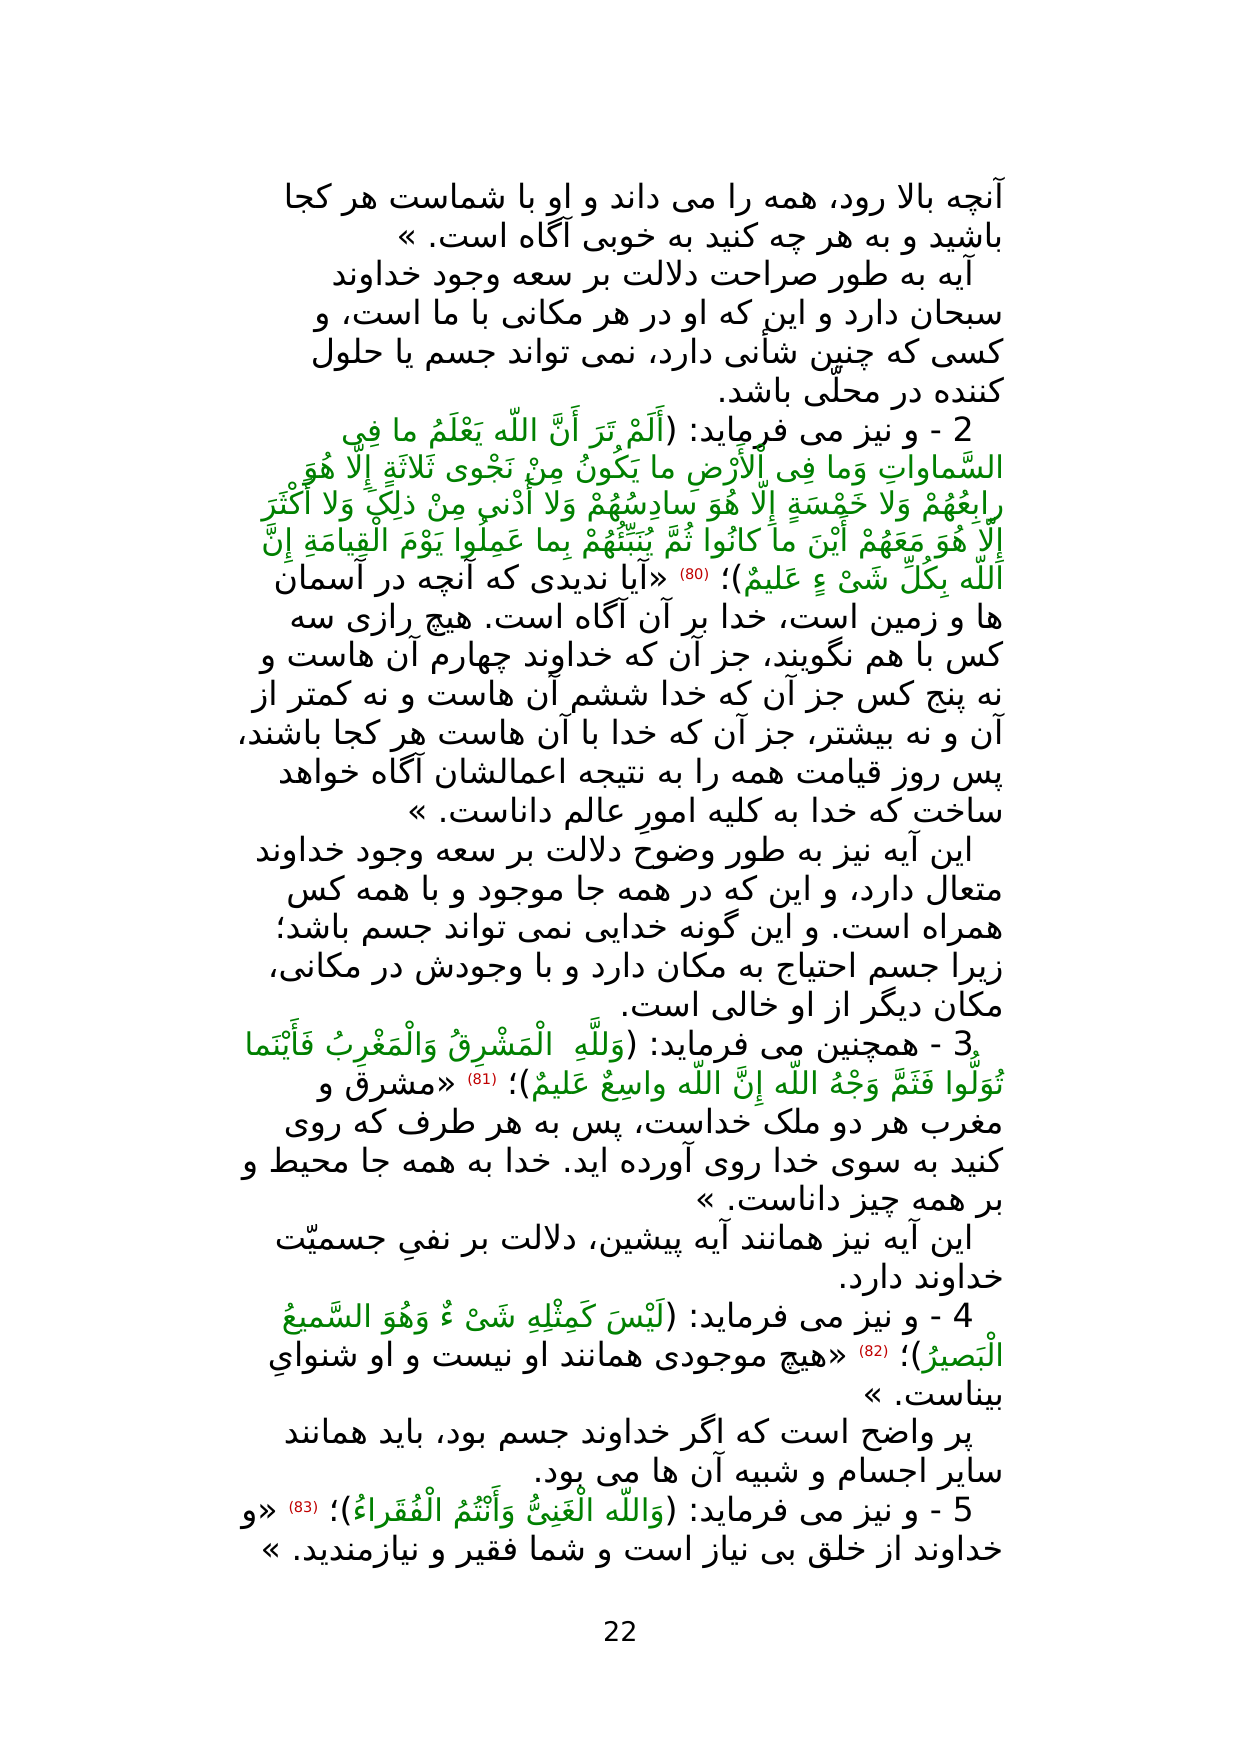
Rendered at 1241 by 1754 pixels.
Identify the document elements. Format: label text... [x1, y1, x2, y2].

text 2 - و نیز می فرماید: (أَلَمْ تَرَ أَنَّ اللّه یَعْلَمُ ما فِی السَّماواتِ وَما فِی اْلأَرْضِ ما یَکُونُ مِنْ نَجْوی ثَلاثَةٍ إِلّا هُوَ رابِعُهُمْ وَلا خَمْسَةٍ إِلّا هُوَ سادِسُهُمْ وَلا أَدْنی مِنْ ذلِکَ وَلا أَکْثَرَ إِلّا هُوَ مَعَهُمْ أَیْنَ ما کانُوا ثُمَّ یُنَبِّئُهُمْ بِما عَمِلُوا یَوْمَ الْقِیامَةِ إِنَّ اللّه بِکُلِّ شَیْ ءٍ عَلیمٌ)؛ (80) «آیا ندیدی که آنچه در آسمان ها و زمین است، خدا بر آن آگاه است. هیچ رازی سه کس با هم نگویند، جز آن که خداوند چهارم آن هاست و نه پنج کس جز آن که خدا ششم آن هاست و نه کمتر از آن و نه بیشتر، جز آن که خدا با آن هاست هر کجا باشند، پس روز قیامت همه را به نتیجه اعمالشان آگاه خواهد ساخت که خدا به کلیه امورِ عالم داناست. » [236, 410, 1004, 830]
text 4 - و نیز می فرماید: (لَیْسَ کَمِثْلِهِ شَیْ ءٌ وَهُوَ السَّمیعُ الْبَصیرُ)؛ (82) «هیچ موجودی همانند او نیست و او شنوایِ بیناست. » [236, 1296, 1004, 1413]
text این آیه نیز همانند آیه پیشین، دلالت بر نفیِ جسمیّت خداوند دارد. [236, 1219, 1004, 1296]
text آیه به طور صراحت دلالت بر سعه وجود خداوند سبحان دارد و این که او در هر مکانی با ما است، و کسی که چنین شأنی دارد، نمی تواند جسم یا حلول کننده در محلّی باشد. [236, 255, 1004, 410]
text این آیه نیز به طور وضوح دلالت بر سعه وجود خداوند متعال دارد، و این که در همه جا موجود و با همه کس همراه است. و این گونه خدایی نمی تواند جسم باشد؛ زیرا جسم احتیاج به مکان دارد و با وجودش در مکانی، مکان دیگر از او خالی است. [236, 830, 1004, 1024]
text پر واضح است که اگر خداوند جسم بود، باید همانند سایر اجسام و شبیه آن ها می بود. [236, 1413, 1004, 1491]
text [236, 177, 1004, 255]
text 3 - همچنین می فرماید: (وَللَّهِ الْمَشْرِقُ وَالْمَغْرِبُ فَأَیْنَما تُوَلُّوا فَثَمَّ وَجْهُ اللّه إِنَّ اللّه واسِعٌ عَلیمٌ)؛ (81) «مشرق و مغرب هر دو ملک خداست، پس به هر طرف که روی کنید به سوی خدا روی آورده اید. خدا به همه جا محیط و بر همه چیز داناست. » [236, 1024, 1004, 1219]
text 5 - و نیز می فرماید: (وَاللّه الْغَنِیُّ وَأَنْتُمُ الْفُقَراءُ)؛ (83) «و خداوند از خلق بی نیاز است و شما فقیر و نیازمندید. » [236, 1491, 1004, 1568]
